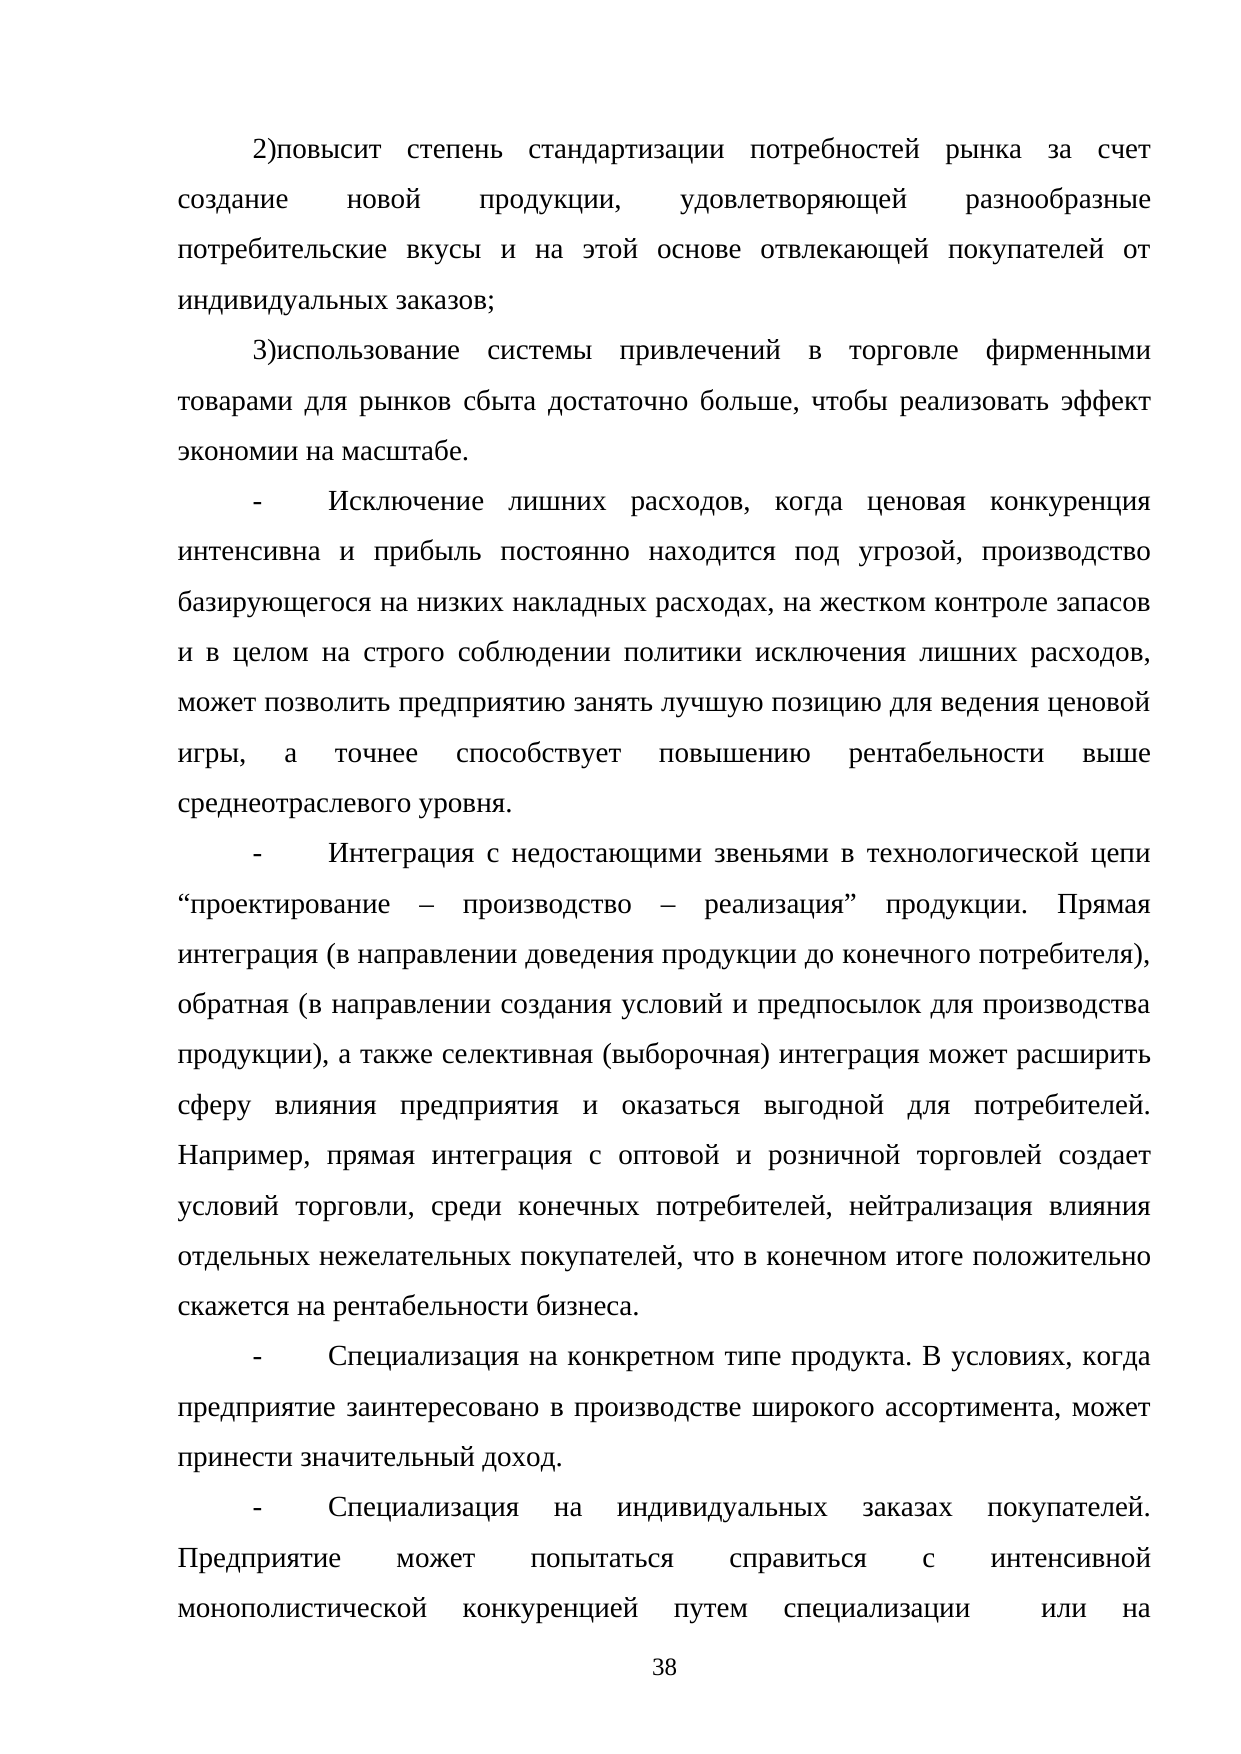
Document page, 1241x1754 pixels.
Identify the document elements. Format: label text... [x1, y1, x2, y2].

text 3)использование системы привлечений в торговле фирменными товарами для рынков сбыта достаточно больше, чтобы реализовать эффект экономии на масштабе. [177, 332, 1152, 466]
list Исключение лишних расходов, когда ценовая конкуренция интенсивна и прибыль постоянно находится под угрозой, производство базирующегося на низких накладных расходах, на жестком контроле запасов и в целом на строго соблюдении политики исключения лишних расходов, может позволить предприятию занять лучшую позицию для ведения ценовой игры, а точнее способствует повышению рентабельности выше среднеотраслевого уровня. [177, 483, 1152, 819]
list Специализация на конкретном типе продукта. В условиях, когда предприятие заинтересовано в производстве широкого ассортимента, может принести значительный доход. [177, 1338, 1152, 1473]
list Интеграция с недостающими звеньями в технологической цепи “проектирование – производство – реализация” продукции. Прямая интеграция (в направлении доведения продукции до конечного потребителя), обратная (в направлении создания условий и предпосылок для производства продукции), а также селективная (выборочная) интеграция может расширить сферу влияния предприятия и оказаться выгодной для потребителей. Например, прямая интеграция с оптовой и розничной торговлей создает условий торговли, среди конечных потребителей, нейтрализация влияния отдельных нежелательных покупателей, что в конечном итоге положительно скажется на рентабельности бизнеса. [177, 835, 1152, 1322]
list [177, 1489, 1152, 1624]
text 2)повысит степень стандартизации потребностей рынка за счет создание новой продукции, удовлетворяющей разнообразные потребительские вкусы и на этой основе отвлекающей покупателей от индивидуальных заказов; [177, 131, 1152, 316]
